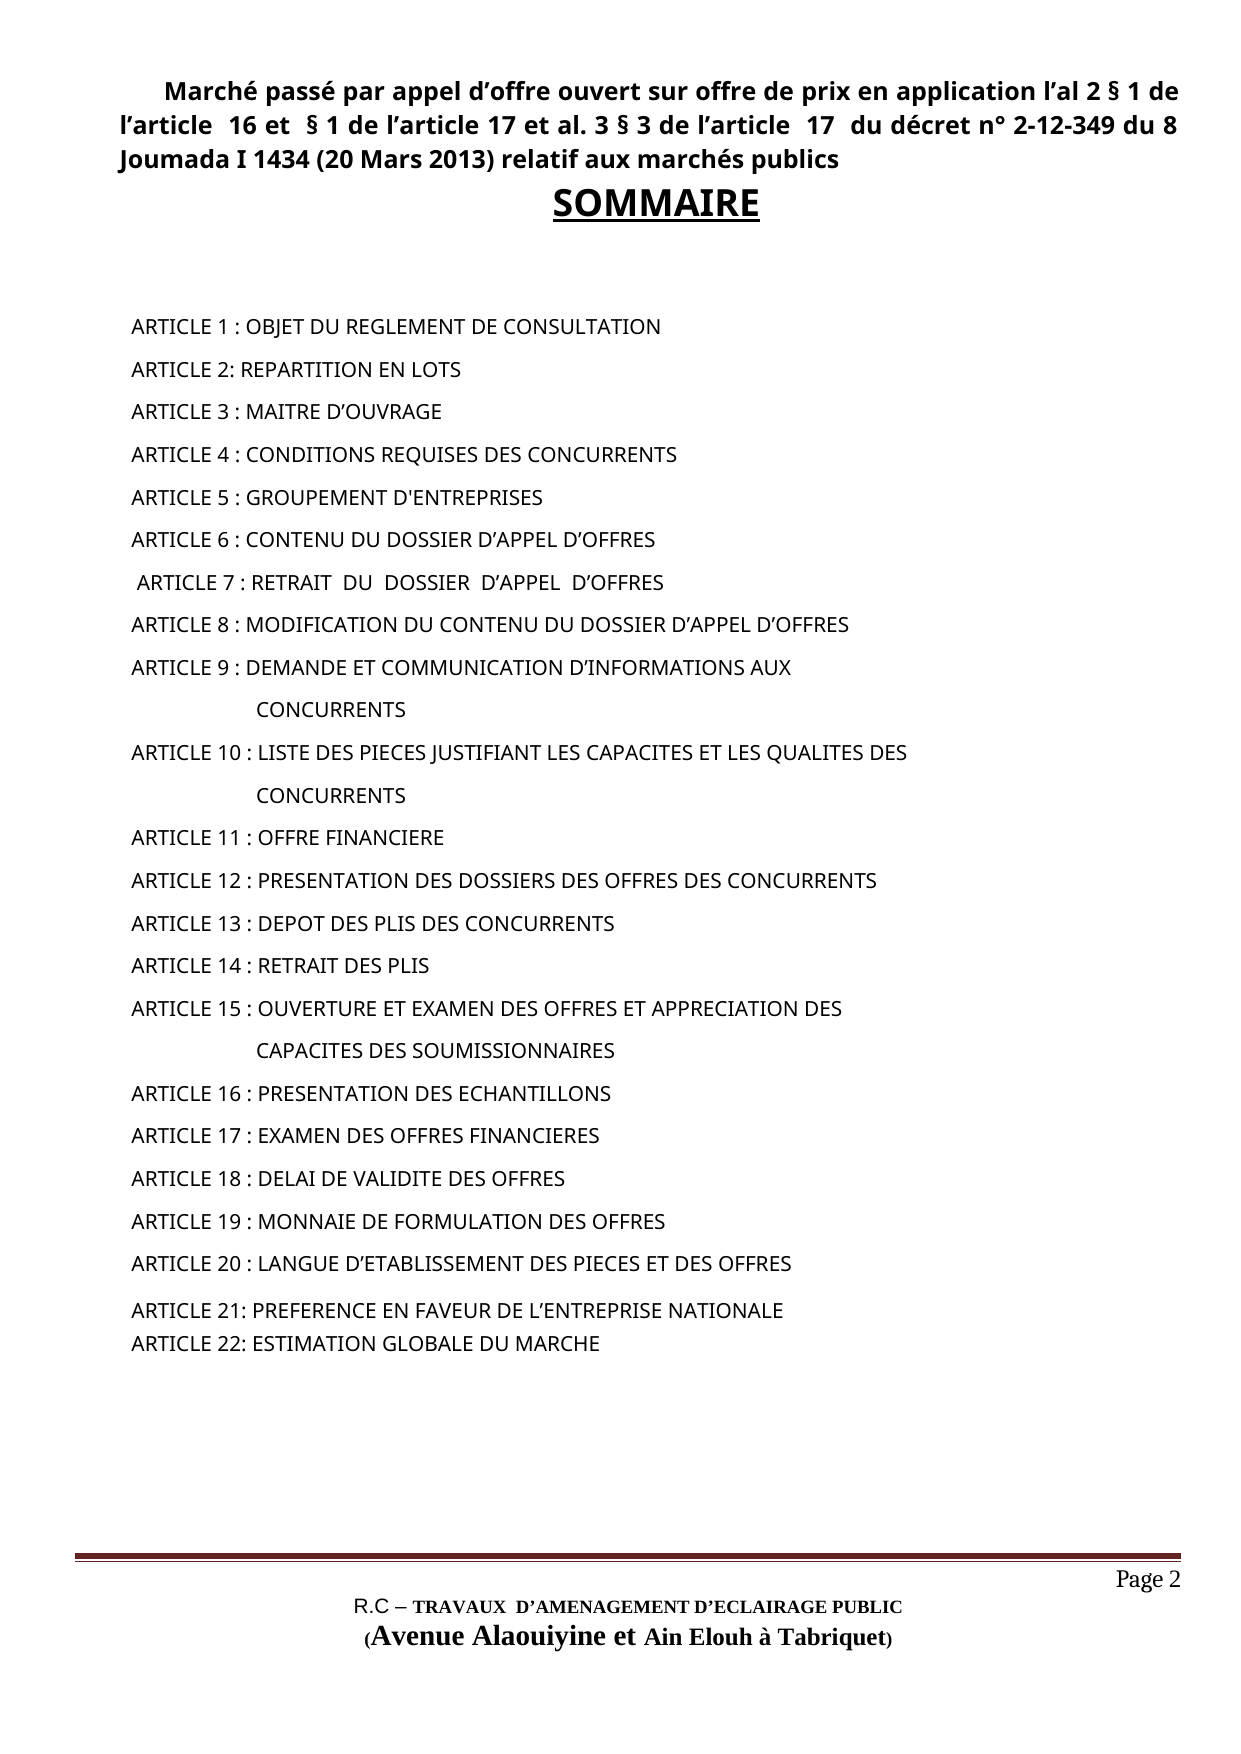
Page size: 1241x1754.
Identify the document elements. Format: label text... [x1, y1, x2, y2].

text ARTICLE 14 : RETRAIT DES PLIS [131, 951, 1181, 980]
text ARTICLE 20 : LANGUE D’ETABLISSEMENT DES PIECES ET DES OFFRES [131, 1249, 1181, 1278]
text ARTICLE 7 : RETRAIT DU DOSSIER D’APPEL D’OFFRES [131, 568, 1181, 596]
text ARTICLE 19 : MONNAIE DE FORMULATION DES OFFRES [131, 1207, 1181, 1235]
text ARTICLE 17 : EXAMEN DES OFFRES FINANCIERES [131, 1122, 1181, 1150]
text ARTICLE 13 : DEPOT DES PLIS DES CONCURRENTS [131, 909, 1181, 937]
text ARTICLE 2: REPARTITION EN LOTS [131, 355, 1181, 383]
text ARTICLE 11 : OFFRE FINANCIERE [131, 823, 1181, 852]
text ARTICLE 4 : CONDITIONS REQUISES DES CONCURRENTS [131, 440, 1181, 468]
text ARTICLE 8 : MODIFICATION DU CONTENU DU DOSSIER D’APPEL D’OFFRES [131, 610, 1181, 639]
text ARTICLE 21: PREFERENCE EN FAVEUR DE L’ENTREPRISE NATIONALE [75, 1296, 1181, 1325]
text CAPACITES DES SOUMISSIONNAIRES [131, 1036, 1181, 1065]
text CONCURRENTS [131, 696, 1181, 724]
text ARTICLE 22: ESTIMATION GLOBALE DU MARCHE [75, 1329, 1181, 1357]
text SOMMAIRE [131, 176, 1181, 227]
text CONCURRENTS [131, 781, 1181, 809]
text Marché passé par appel d’offre ouvert sur offre de prix en application l’al 2 § 1 de l’article 16 et § 1 de l’article 17 et al. 3 § 3 de l’article 17 du décret n° 2-12-349 du 8 Joumada I 1434 (20 Mars 2013) relatif aux marchés publics [119, 74, 1181, 176]
text ARTICLE 18 : DELAI DE VALIDITE DES OFFRES [131, 1164, 1181, 1193]
text ARTICLE 3 : MAITRE D’OUVRAGE [131, 397, 1181, 426]
text ARTICLE 16 : PRESENTATION DES ECHANTILLONS [131, 1079, 1181, 1107]
text ARTICLE 9 : DEMANDE ET COMMUNICATION D’INFORMATIONS AUX [131, 653, 1181, 681]
text ARTICLE 6 : CONTENU DU DOSSIER D’APPEL D’OFFRES [131, 525, 1181, 554]
text ARTICLE 12 : PRESENTATION DES DOSSIERS DES OFFRES DES CONCURRENTS [131, 866, 1181, 894]
text ARTICLE 5 : GROUPEMENT D'ENTREPRISES [131, 483, 1181, 511]
text ARTICLE 10 : LISTE DES PIECES JUSTIFIANT LES CAPACITES ET LES QUALITES DES [131, 738, 1181, 767]
text ARTICLE 1 : OBJET DU REGLEMENT DE CONSULTATION [131, 312, 1181, 341]
text ARTICLE 15 : OUVERTURE ET EXAMEN DES OFFRES ET APPRECIATION DES [131, 994, 1181, 1022]
